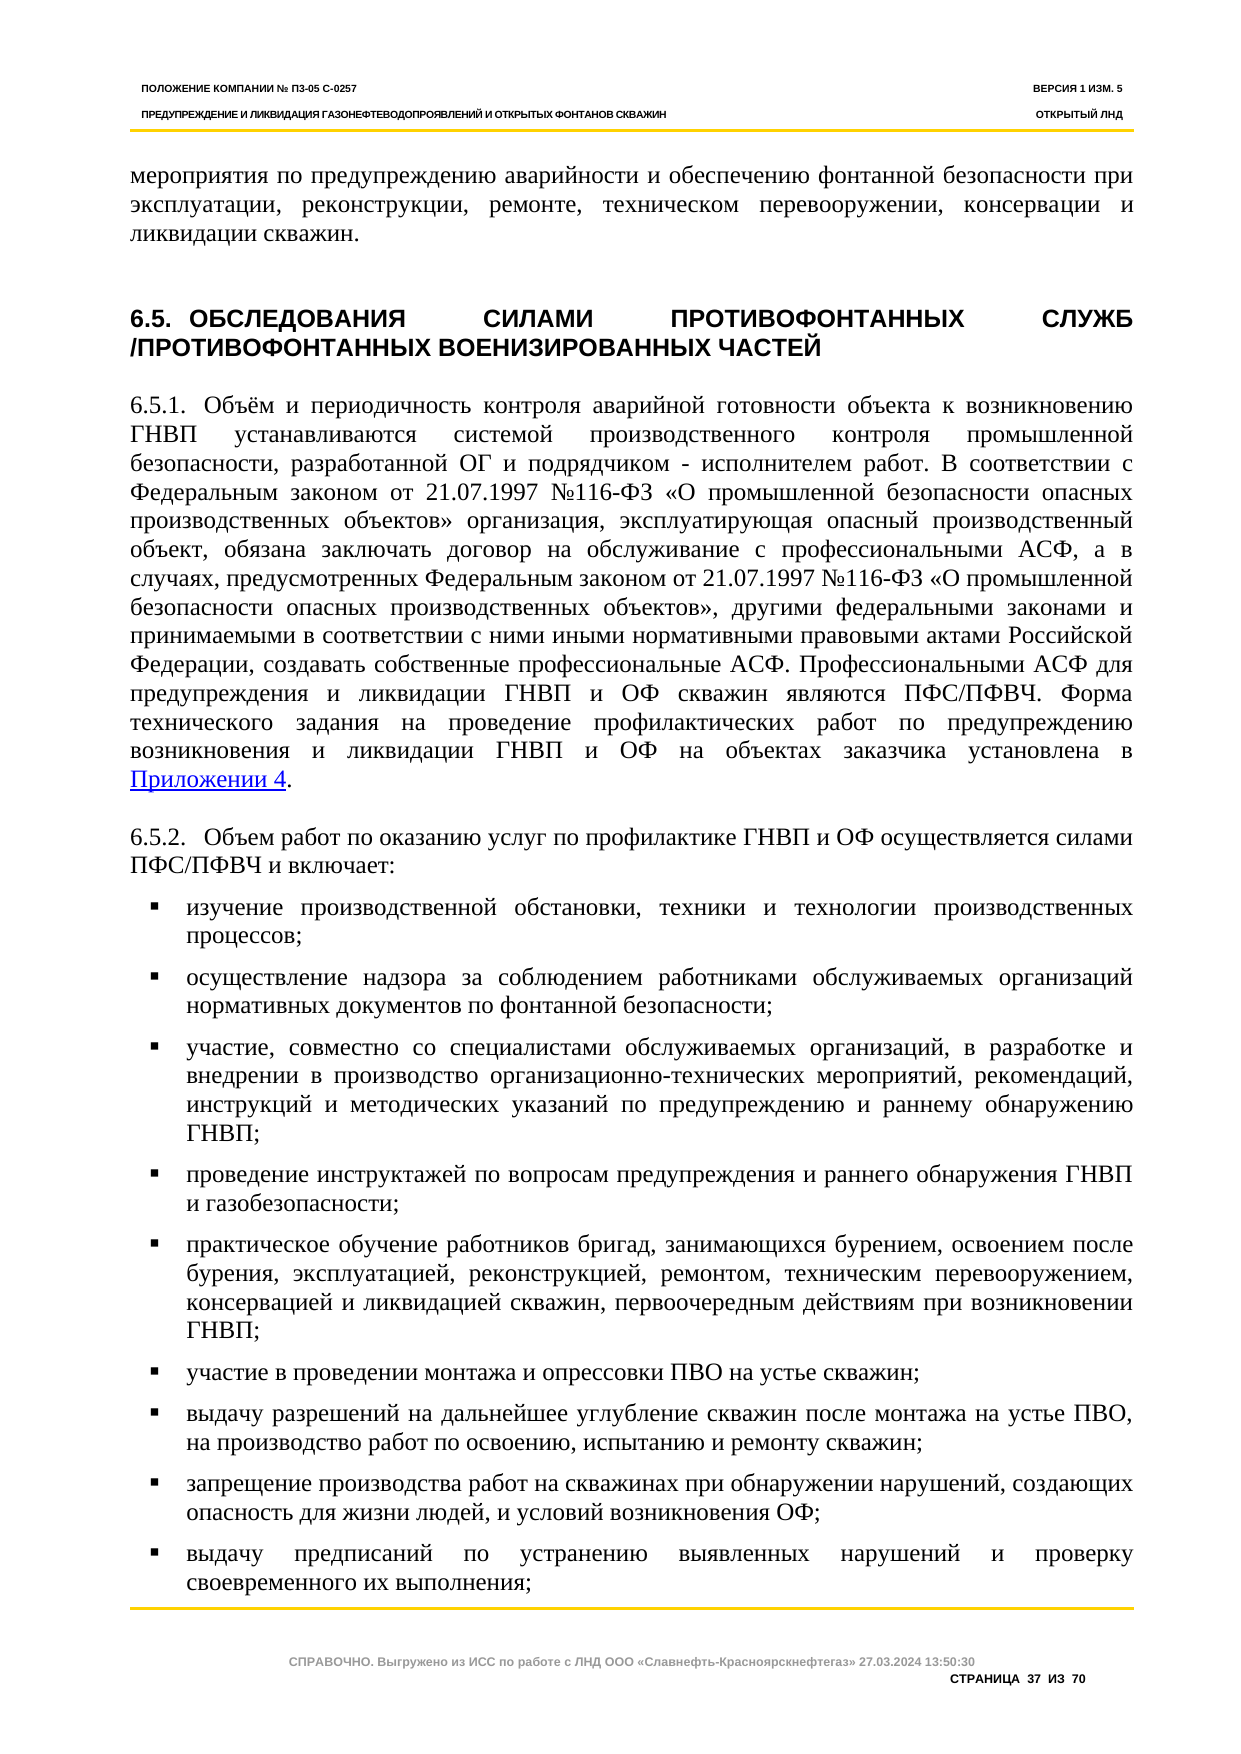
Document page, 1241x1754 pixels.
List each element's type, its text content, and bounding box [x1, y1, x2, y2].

list изучение производственной обстановки, техники и технологии производственных процессов; [149, 892, 1134, 949]
list участие, совместно со специалистами обслуживаемых организаций, в разработке и внедрении в производство организационно-технических мероприятий, рекомендаций, инструкций и методических указаний по предупреждению и раннему обнаружению ГНВП; [149, 1032, 1134, 1147]
list выдачу разрешений на дальнейшее углубление скважин после монтажа на устье ПВО, на производство работ по освоению, испытанию и ремонту скважин; [149, 1398, 1134, 1456]
list осуществление надзора за соблюдением работниками обслуживаемых организаций нормативных документов по фонтанной безопасности; [149, 962, 1134, 1019]
list ОБСЛЕДОВАНИЯ СИЛАМИ ПРОТИВОФОНТАННЫХ СЛУЖБ /ПРОТИВОФОНТАННЫХ ВОЕНИЗИРОВАННЫХ ЧАСТЕЙ [130, 304, 1134, 362]
text 6.5.2. Объем работ по оказанию услуг по профилактике ГНВП и ОФ осуществляется силами ПФС/ПФВЧ и включает: [130, 822, 1134, 879]
text 6.5.1. Объём и периодичность контроля аварийной готовности объекта к возникновению ГНВП устанавливаются системой производственного контроля промышленной безопасности, разработанной ОГ и подрядчиком - исполнителем работ. В соответствии с Федеральным законом от 21.07.1997 №116-ФЗ «О промышленной безопасности опасных производственных объектов» организация, эксплуатирующая опасный производственный объект, обязана заключать договор на обслуживание с профессиональными АСФ, а в случаях, предусмотренных Федеральным законом от 21.07.1997 №116-ФЗ «О промышленной безопасности опасных производственных объектов», другими федеральными законами и принимаемыми в соответствии с ними иными нормативными правовыми актами Российской Федерации, создавать собственные профессиональные АСФ. Профессиональными АСФ для предупреждения и ликвидации ГНВП и ОФ скважин являются ПФС/ПФВЧ. Форма технического задания на проведение профилактических работ по предупреждению возникновения и ликвидации ГНВП и ОФ на объектах заказчика установлена в Приложении 4. [130, 391, 1134, 793]
list участие в проведении монтажа и опрессовки ПВО на устье скважин; [149, 1357, 1134, 1386]
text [130, 161, 1134, 247]
list запрещение производства работ на скважинах при обнаружении нарушений, создающих опасность для жизни людей, и условий возникновения ОФ; [149, 1468, 1134, 1526]
list проведение инструктажей по вопросам предупреждения и раннего обнаружения ГНВП и газобезопасности; [149, 1159, 1134, 1217]
list выдачу предписаний по устранению выявленных нарушений и проверку своевременного их выполнения; [149, 1538, 1134, 1596]
list практическое обучение работников бригад, занимающихся бурением, освоением после бурения, эксплуатацией, реконструкцией, ремонтом, техническим перевооружением, консервацией и ликвидацией скважин, первоочередным действиям при возникновении ГНВП; [149, 1229, 1134, 1344]
